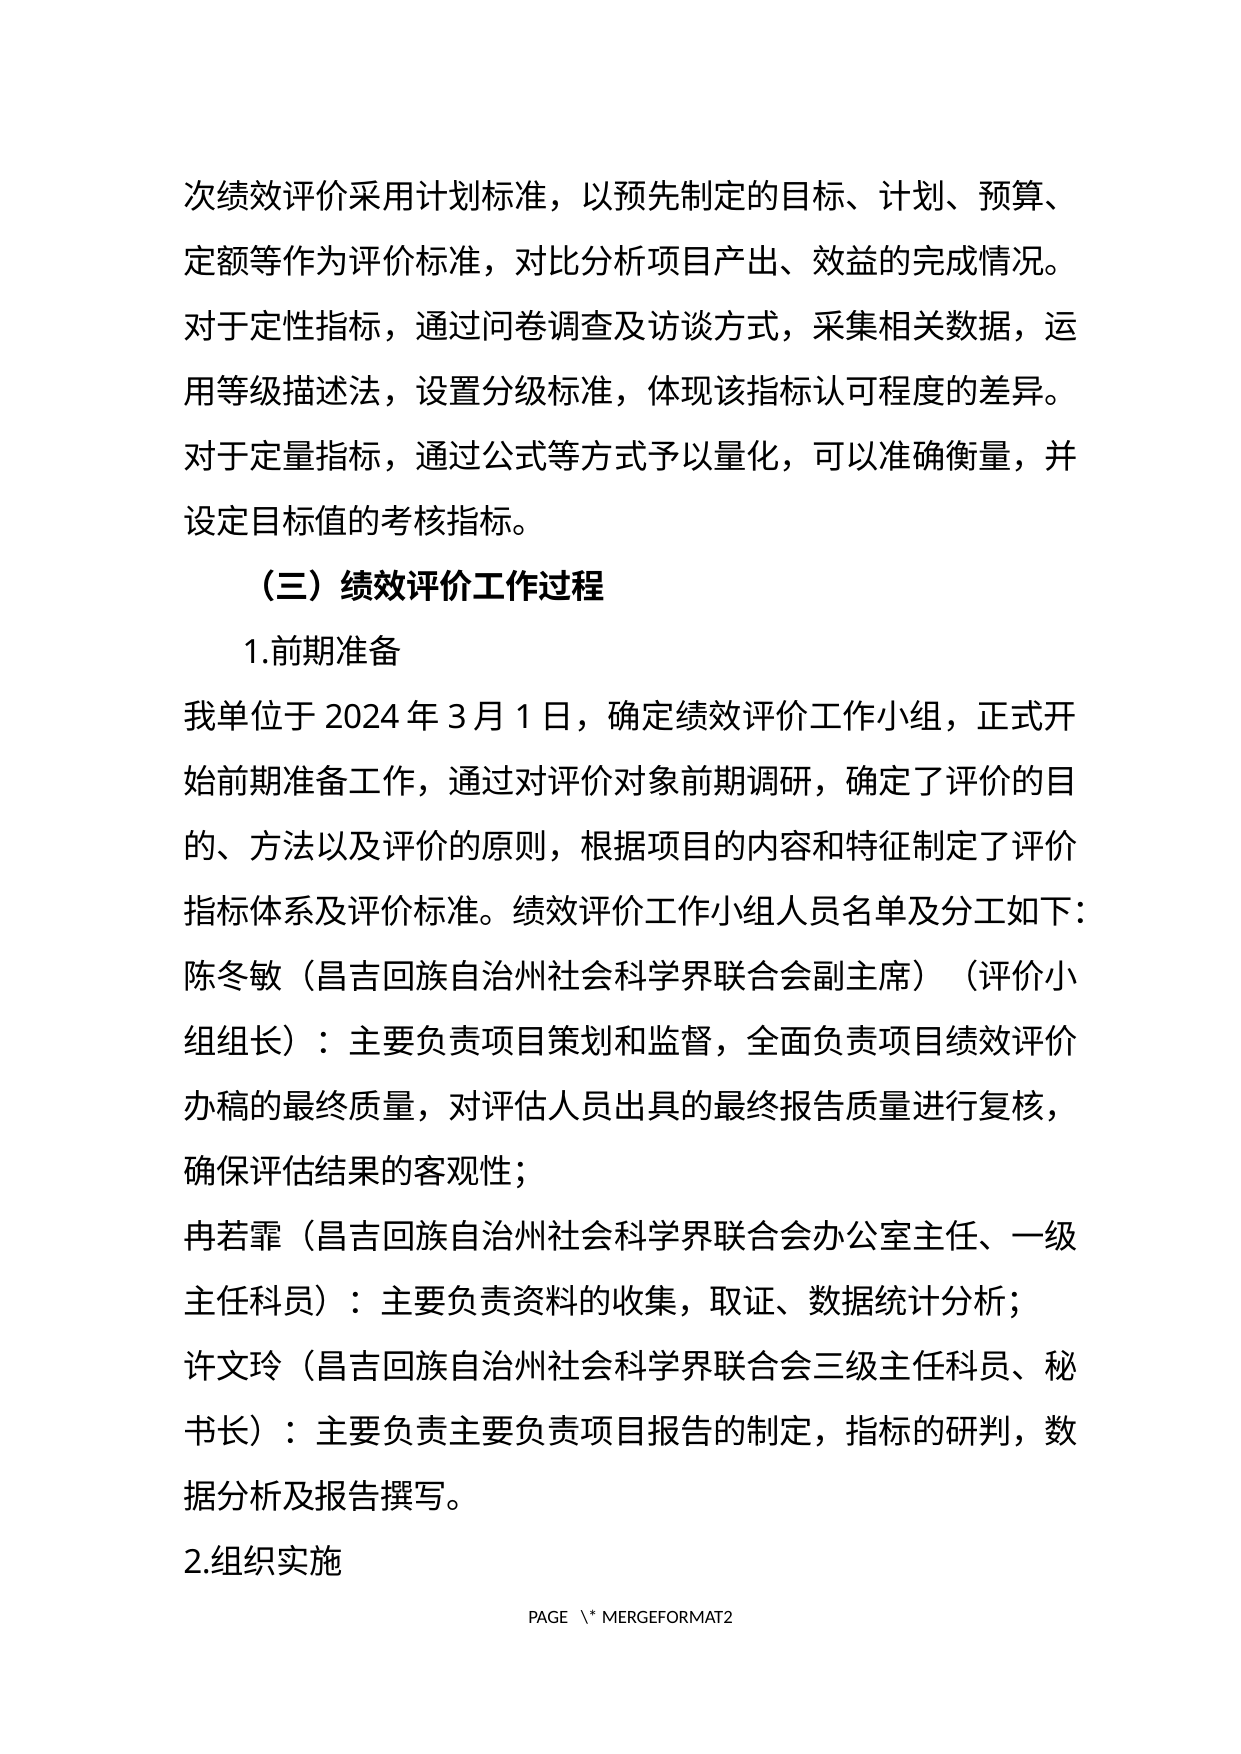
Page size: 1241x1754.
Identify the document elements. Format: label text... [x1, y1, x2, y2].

text （三）绩效评价工作过程 [183, 552, 1078, 617]
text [183, 617, 1078, 1592]
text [183, 162, 1078, 552]
